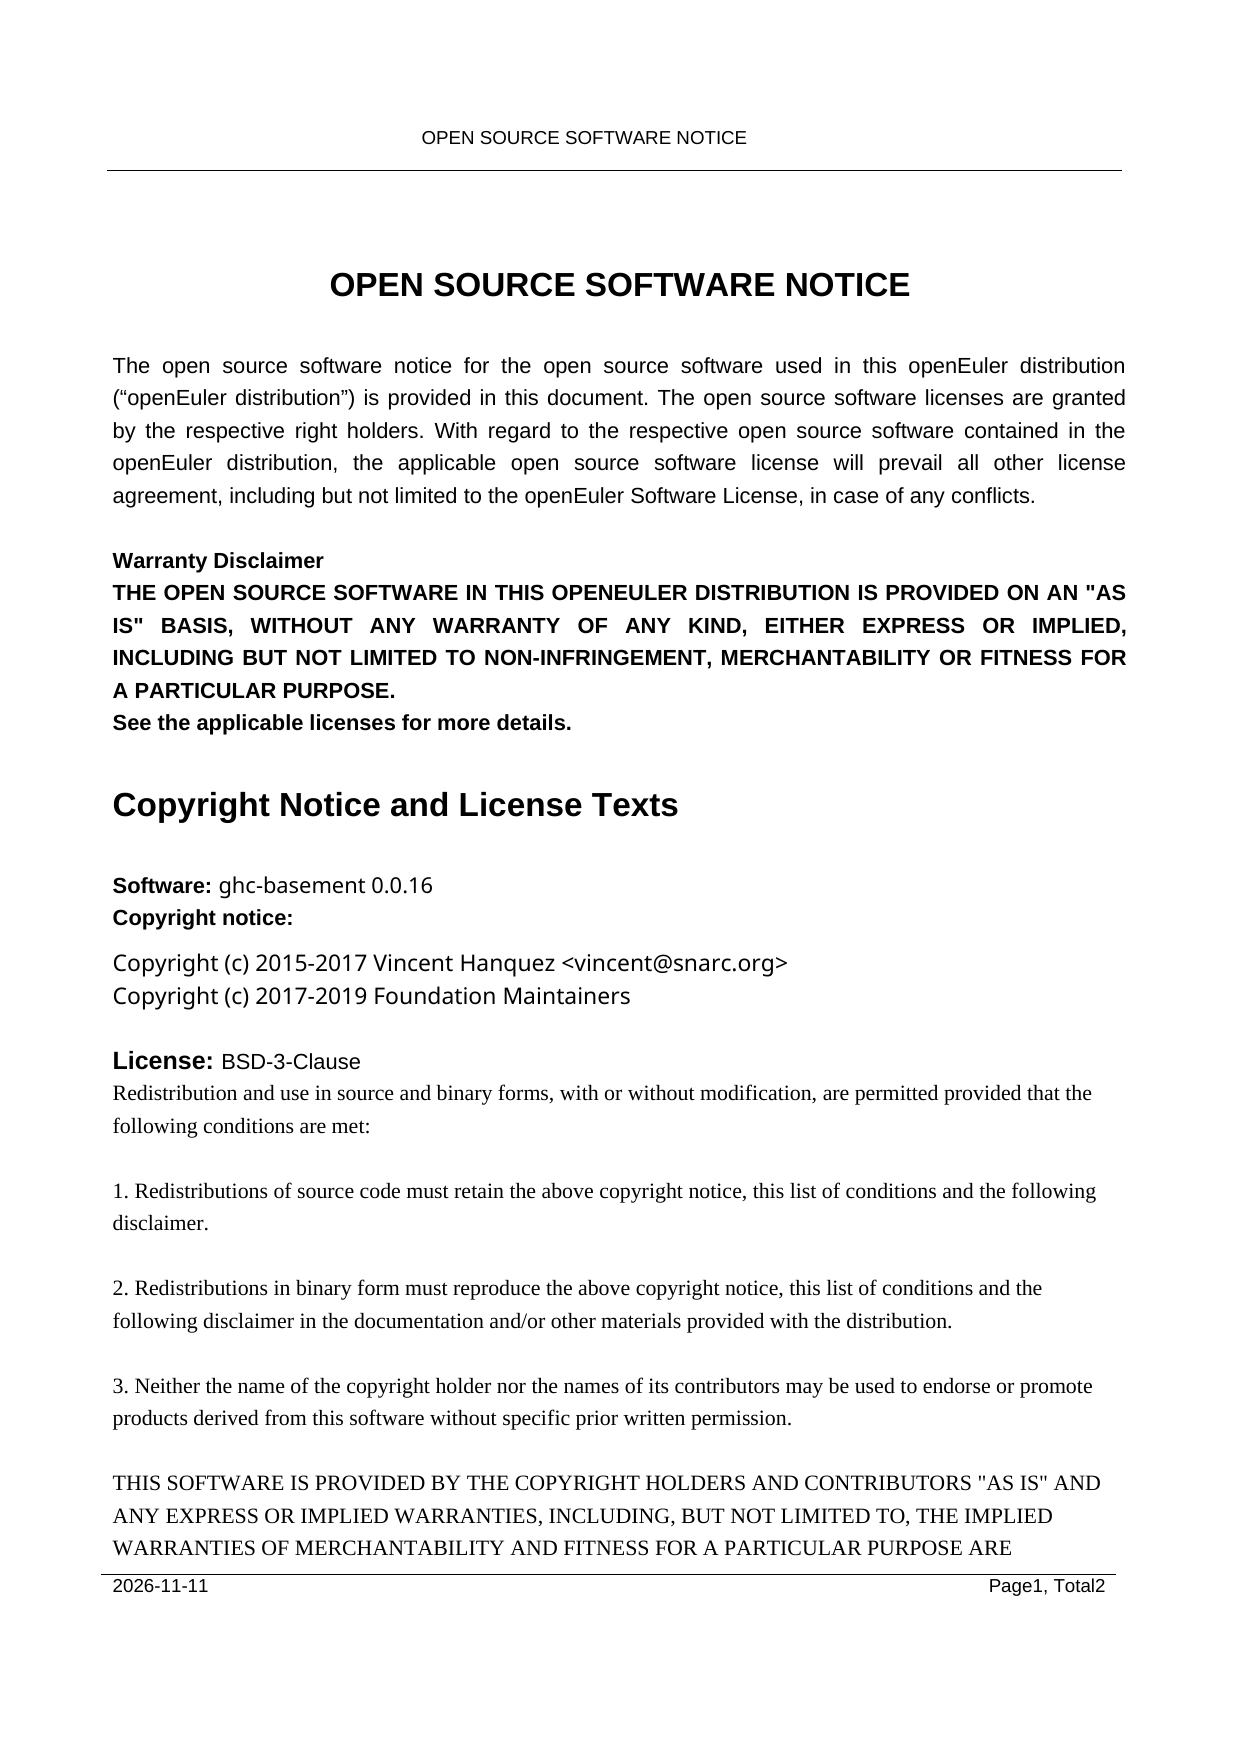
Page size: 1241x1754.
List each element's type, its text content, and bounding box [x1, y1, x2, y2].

text License: BSD-3-Clause [112, 1044, 1128, 1077]
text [112, 1077, 1128, 1564]
text Copyright (c) 2015-2017 Vincent Hanquez <vincent@snarc.org> Copyright (c) 2017-2019 Foundation Maintainers [112, 947, 1128, 1044]
text Copyright Notice and License Texts [112, 771, 1128, 836]
text The open source software notice for the open source software used in this openEuler distribution (“openEuler distribution”) is provided in this document. The open source software licenses are granted by the respective right holders. With regard to the respective open source software contained in the openEuler distribution, the applicable open source software license will prevail all other license agreement, including but not limited to the openEuler Software License, in case of any conflicts. [112, 349, 1128, 511]
text OPEN SOURCE SOFTWARE NOTICE [112, 251, 1128, 316]
title Software: ghc-basement 0.0.16 [112, 869, 1128, 901]
text Copyright notice: [112, 901, 1128, 934]
text THE OPEN SOURCE SOFTWARE IN THIS OPENEULER DISTRIBUTION IS PROVIDED ON AN "AS IS" BASIS, WITHOUT ANY WARRANTY OF ANY KIND, EITHER EXPRESS OR IMPLIED, INCLUDING BUT NOT LIMITED TO NON-INFRINGEMENT, MERCHANTABILITY OR FITNESS FOR A PARTICULAR PURPOSE. See the applicable licenses for more details. [112, 576, 1128, 739]
text Warranty Disclaimer [112, 544, 1128, 576]
